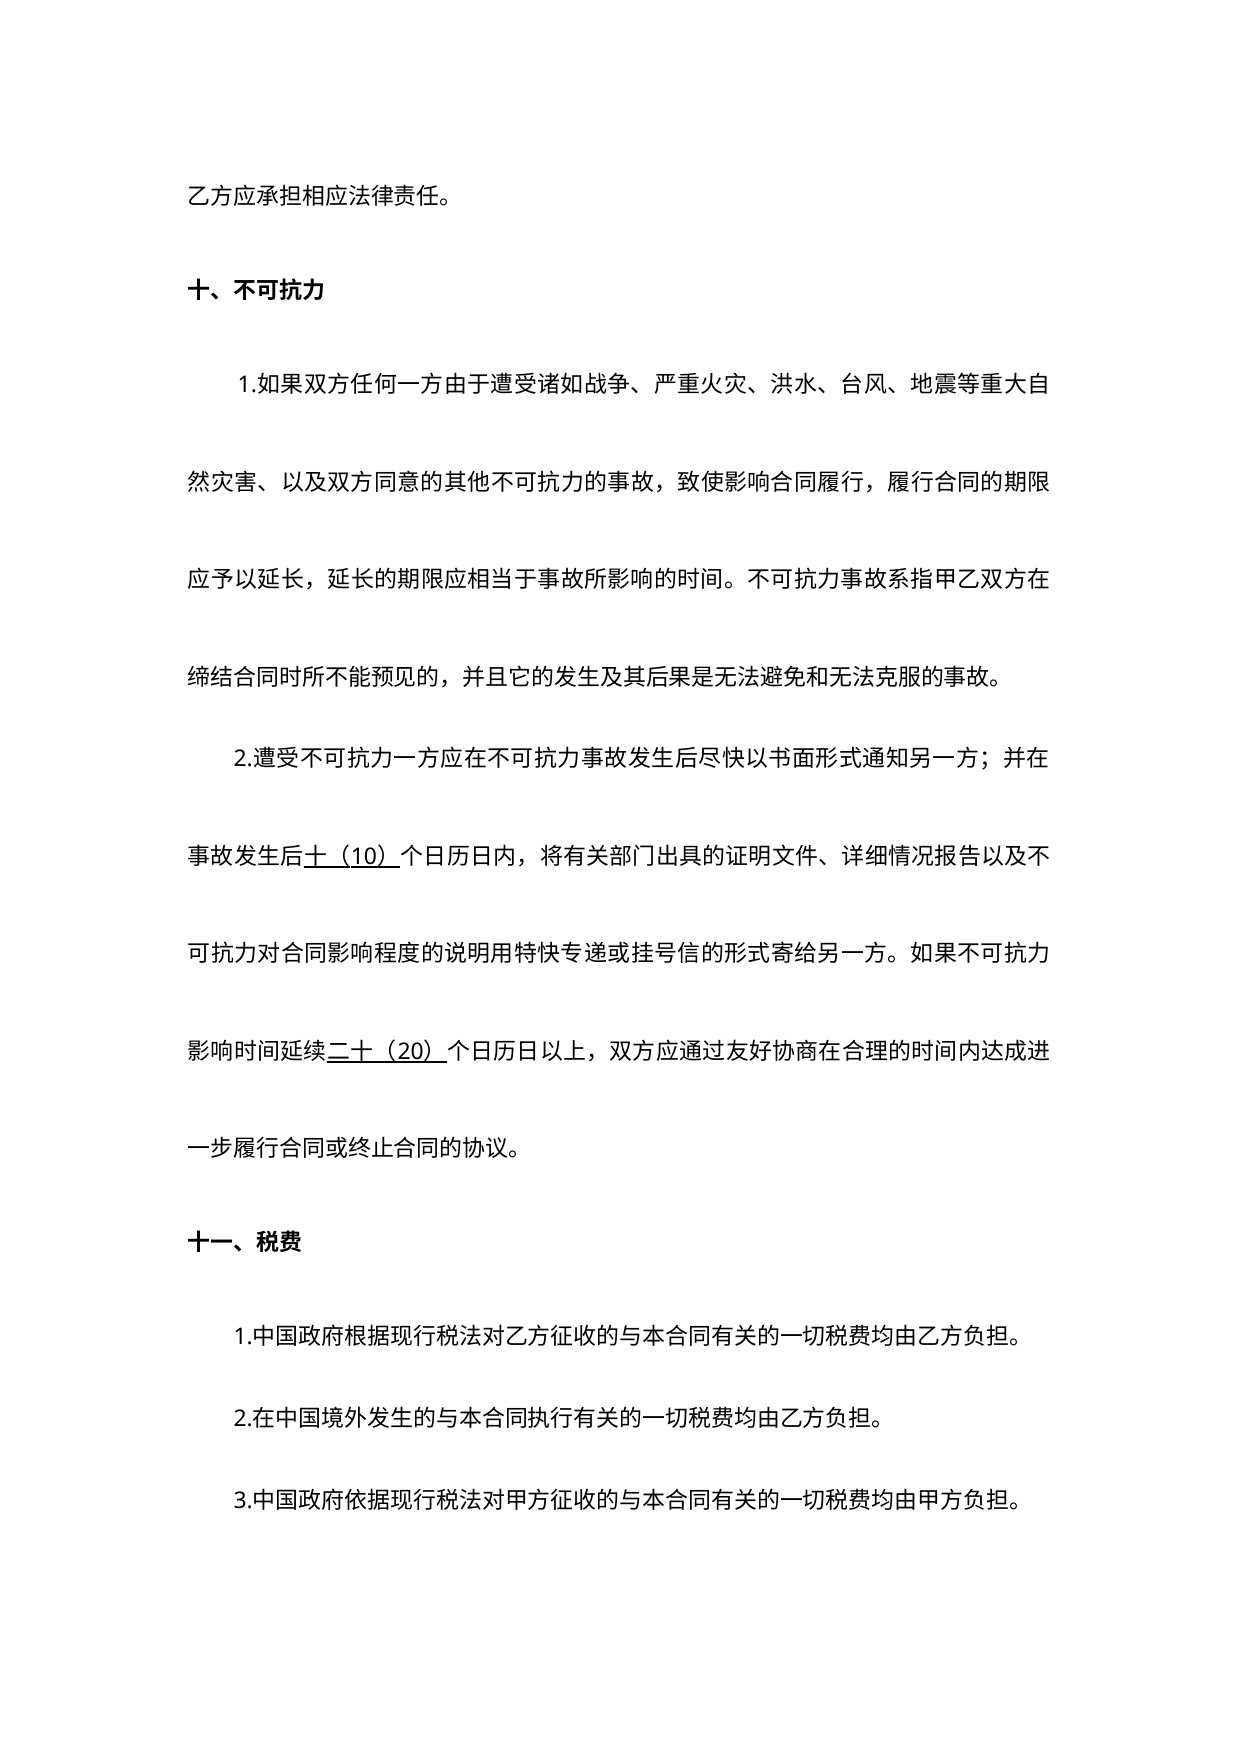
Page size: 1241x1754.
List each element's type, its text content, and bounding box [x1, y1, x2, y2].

text 2.在中国境外发生的与本合同执行有关的一切税费均由乙方负担。 [187, 1384, 1053, 1449]
text 2.遭受不可抗力一方应在不可抗力事故发生后尽快以书面形式通知另一方；并在事故发生后十（10）个日历日内，将有关部门出具的证明文件、详细情况报告以及不可抗力对合同影响程度的说明用特快专递或挂号信的形式寄给另一方。如果不可抗力影响时间延续二十（20）个日历日以上，双方应通过友好协商在合理的时间内达成进一步履行合同或终止合同的协议。 [187, 724, 1053, 1179]
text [187, 162, 1053, 227]
text 十一、税费 [187, 1208, 1053, 1273]
text 3.中国政府依据现行税法对甲方征收的与本合同有关的一切税费均由甲方负担。 [187, 1466, 1053, 1531]
text 1.中国政府根据现行税法对乙方征收的与本合同有关的一切税费均由乙方负担。 [187, 1302, 1053, 1367]
text 1.如果双方任何一方由于遭受诸如战争、严重火灾、洪水、台风、地震等重大自然灾害、以及双方同意的其他不可抗力的事故，致使影响合同履行，履行合同的期限应予以延长，延长的期限应相当于事故所影响的时间。不可抗力事故系指甲乙双方在缔结合同时所不能预见的，并且它的发生及其后果是无法避免和无法克服的事故。 [187, 350, 1053, 708]
text 十、不可抗力 [187, 256, 1053, 321]
